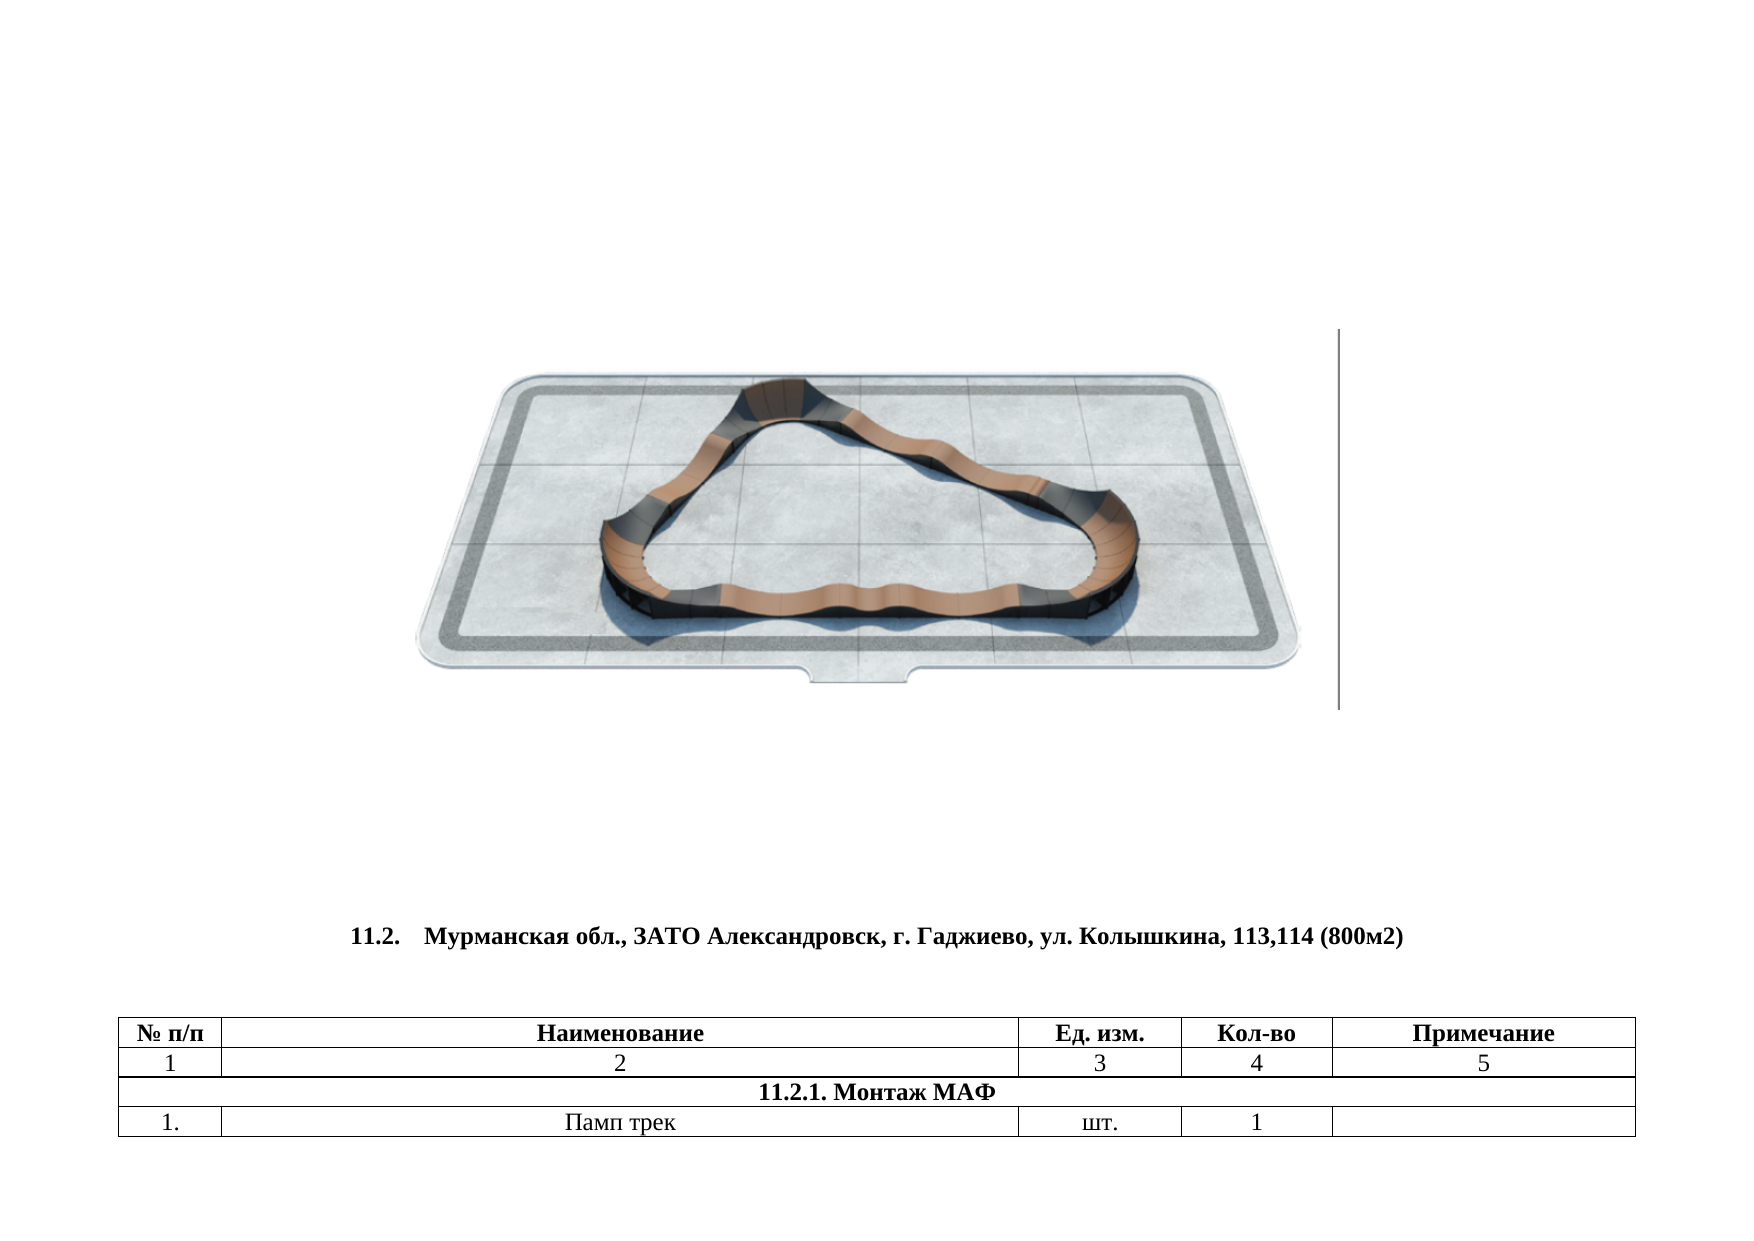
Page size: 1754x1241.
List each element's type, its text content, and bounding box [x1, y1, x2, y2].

table_header № п/п [119, 1018, 221, 1047]
table_cell 11.2.1. Монтаж МАФ [119, 1078, 1635, 1106]
table_header Кол-во [1182, 1018, 1332, 1047]
table_header Примечание [1333, 1018, 1635, 1047]
table_cell 1 [1182, 1107, 1332, 1136]
table_header Наименование [222, 1018, 1018, 1047]
table_header Ед. изм. [1019, 1018, 1181, 1047]
text 11.2. Мурманская обл., ЗАТО Александровск, г. Гаджиево, ул. Колышкина, 113,114 (800м2) [118, 921, 1636, 950]
table_cell 1 [119, 1048, 221, 1076]
table_cell [1333, 1107, 1635, 1136]
table_cell 3 [1019, 1048, 1181, 1076]
table_cell 1. [119, 1107, 221, 1136]
table_cell 2 [222, 1048, 1018, 1076]
picture [381, 329, 1340, 710]
table_cell 4 [1182, 1048, 1332, 1076]
table_cell шт. [1019, 1107, 1181, 1136]
table_cell Памп трек [222, 1107, 1018, 1136]
table_cell 5 [1333, 1048, 1635, 1076]
